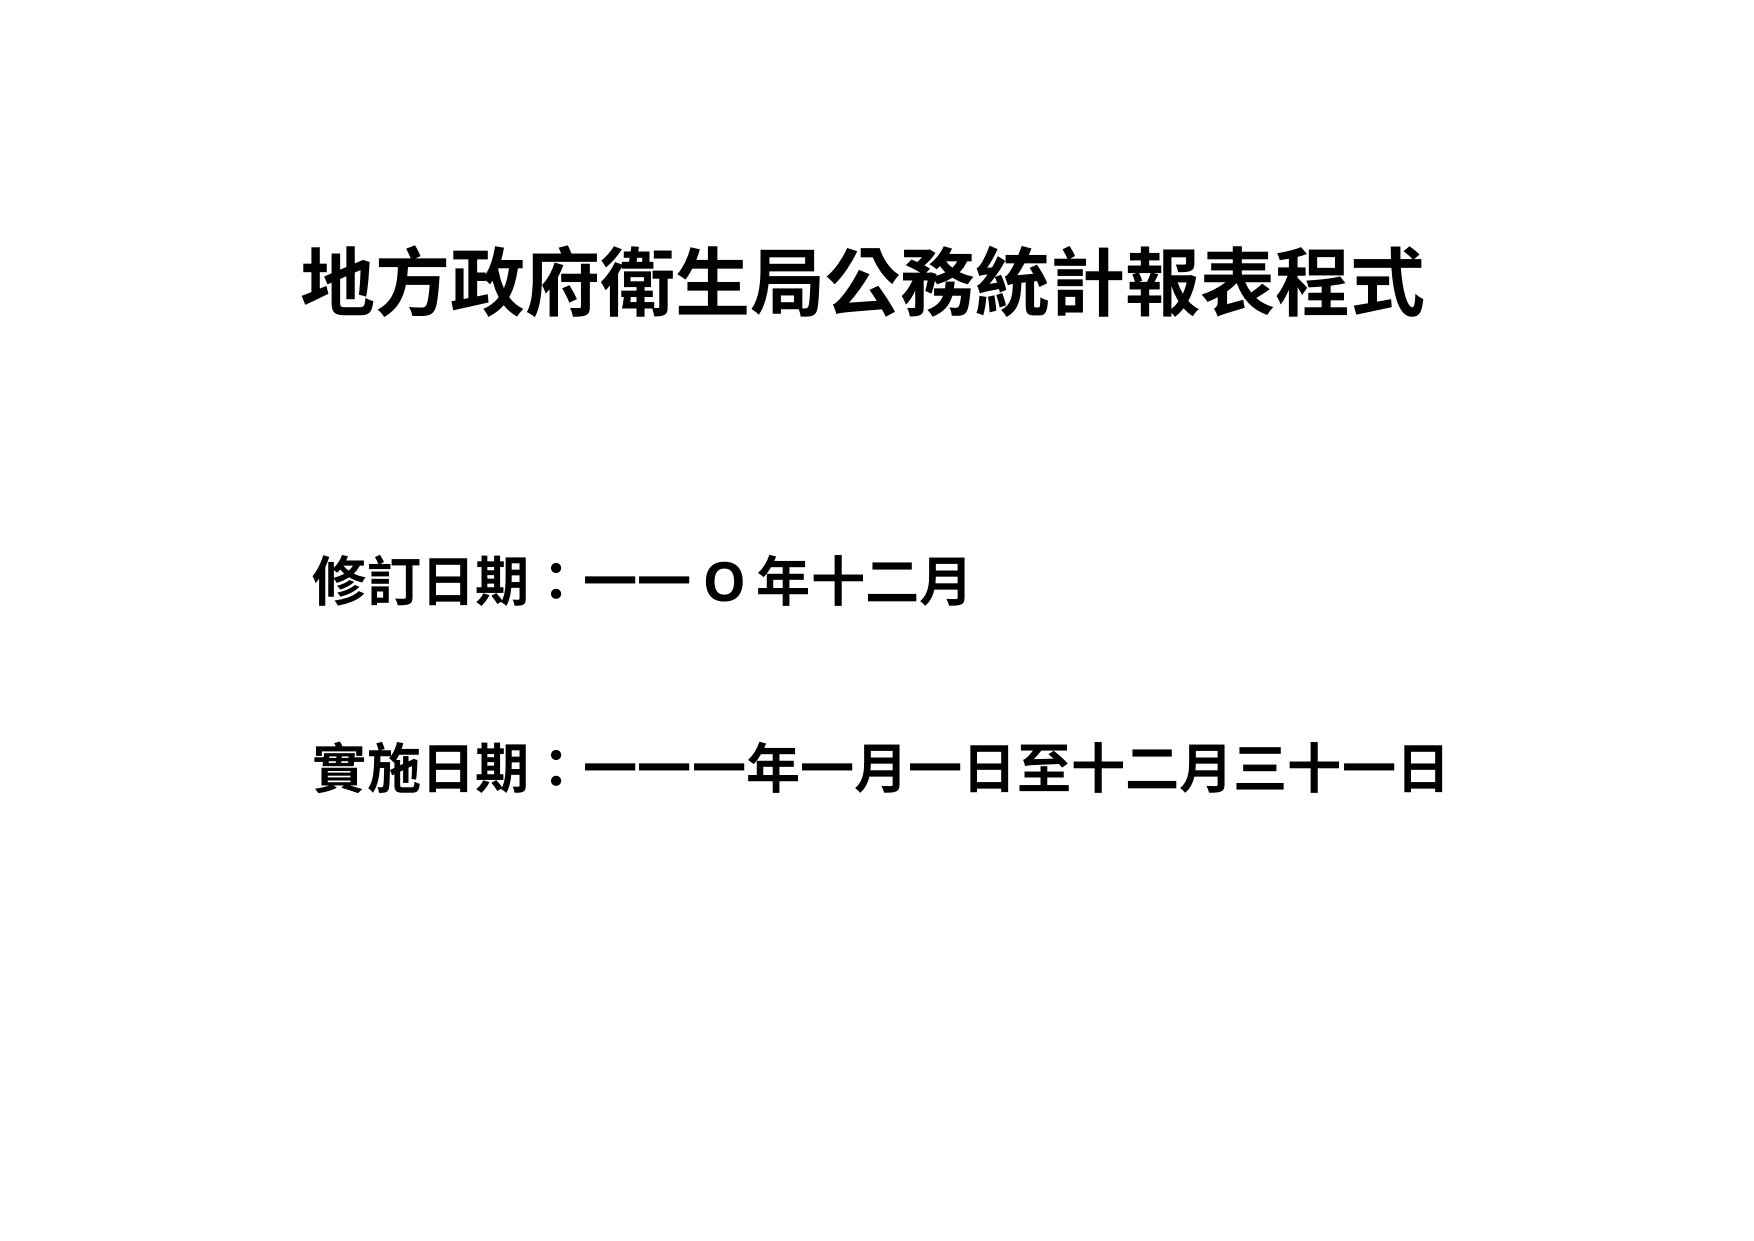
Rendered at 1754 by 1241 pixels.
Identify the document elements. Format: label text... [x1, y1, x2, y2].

text 修訂日期：一一O年十二月 [150, 521, 1604, 634]
text 地方政府衛生局公務統計報表程式 [150, 221, 1604, 334]
text 實施日期：一一一年一月一日至 [150, 709, 1604, 821]
